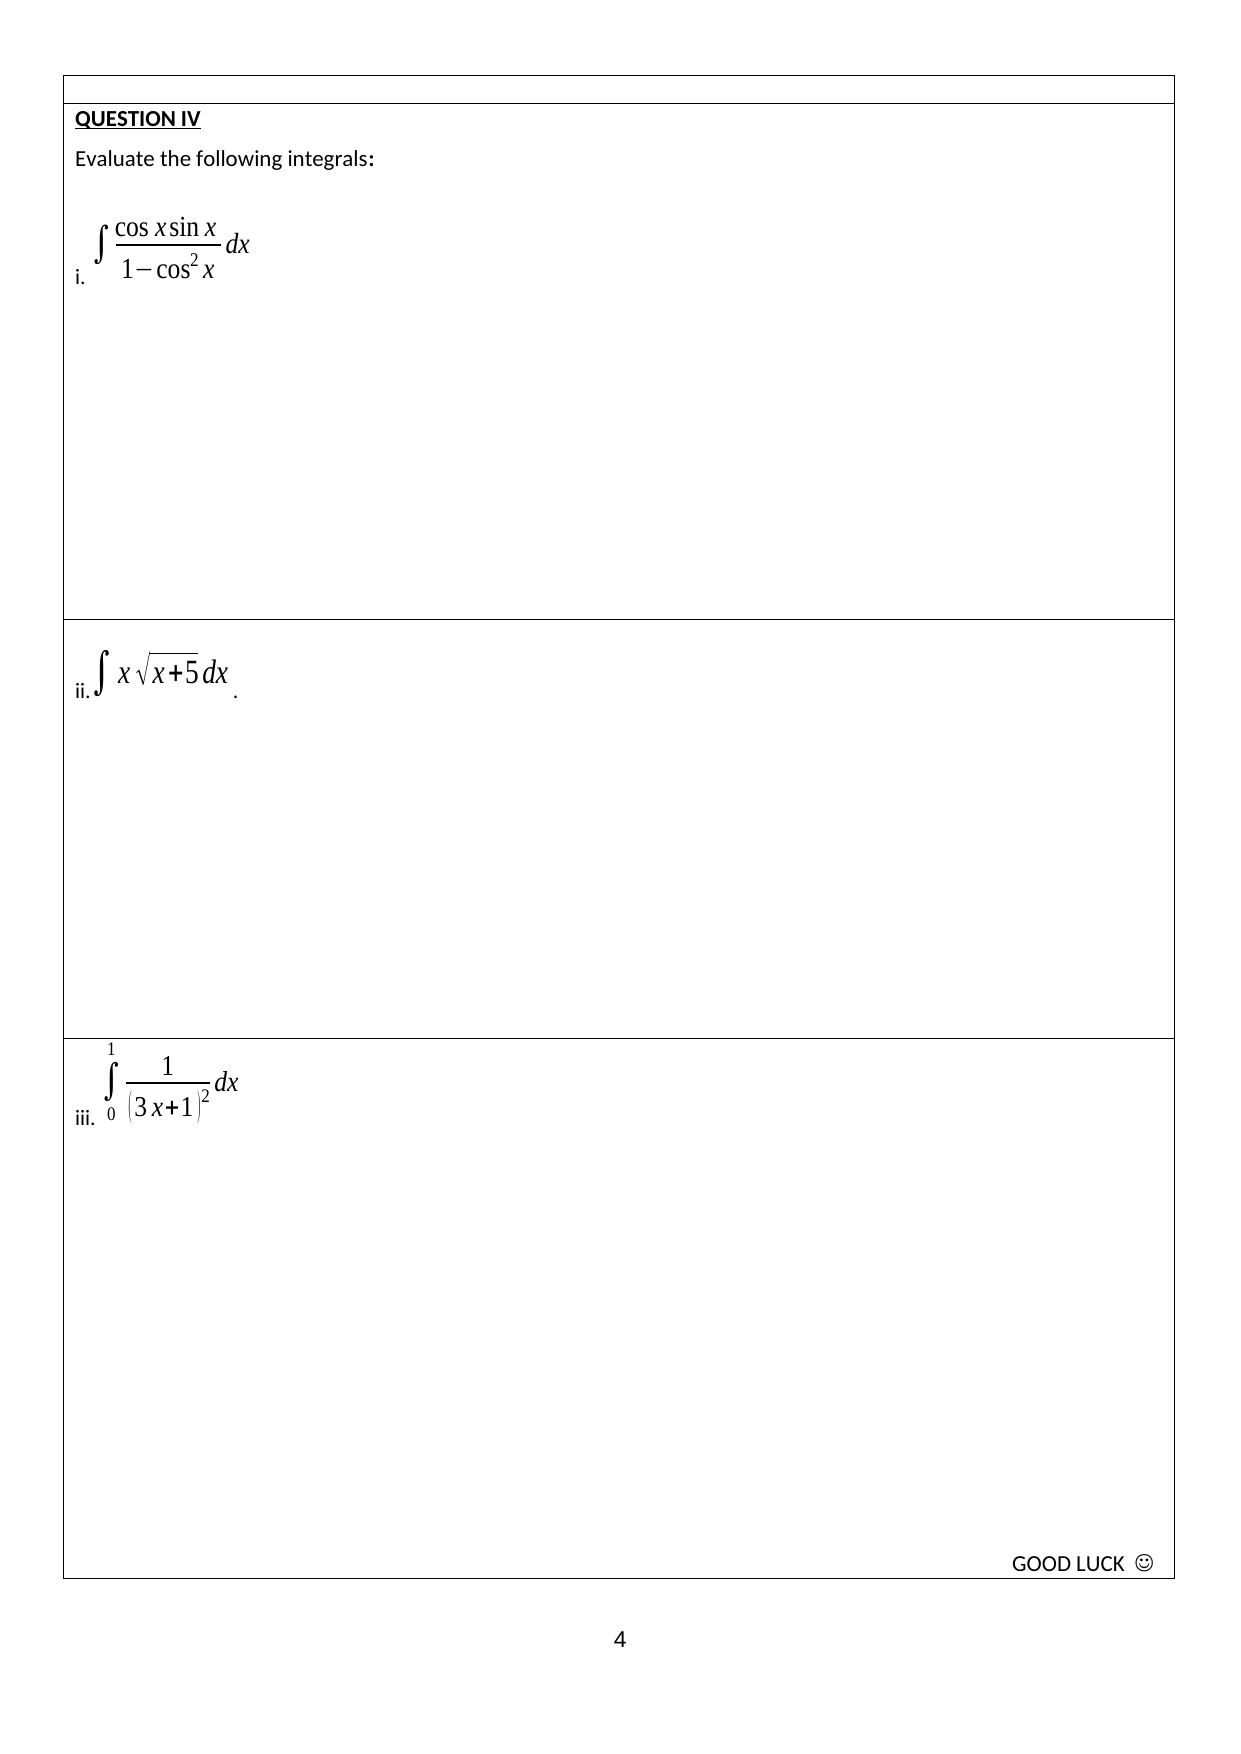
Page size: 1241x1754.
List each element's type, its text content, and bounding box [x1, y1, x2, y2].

table_cell iii. GOOD LUCK [64, 1039, 1174, 1577]
table_cell i. [64, 185, 1174, 619]
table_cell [64, 76, 1174, 103]
table_cell QUESTION IV Evaluate the following integrals: [64, 104, 1174, 184]
table_cell ii.. [64, 620, 1174, 1038]
